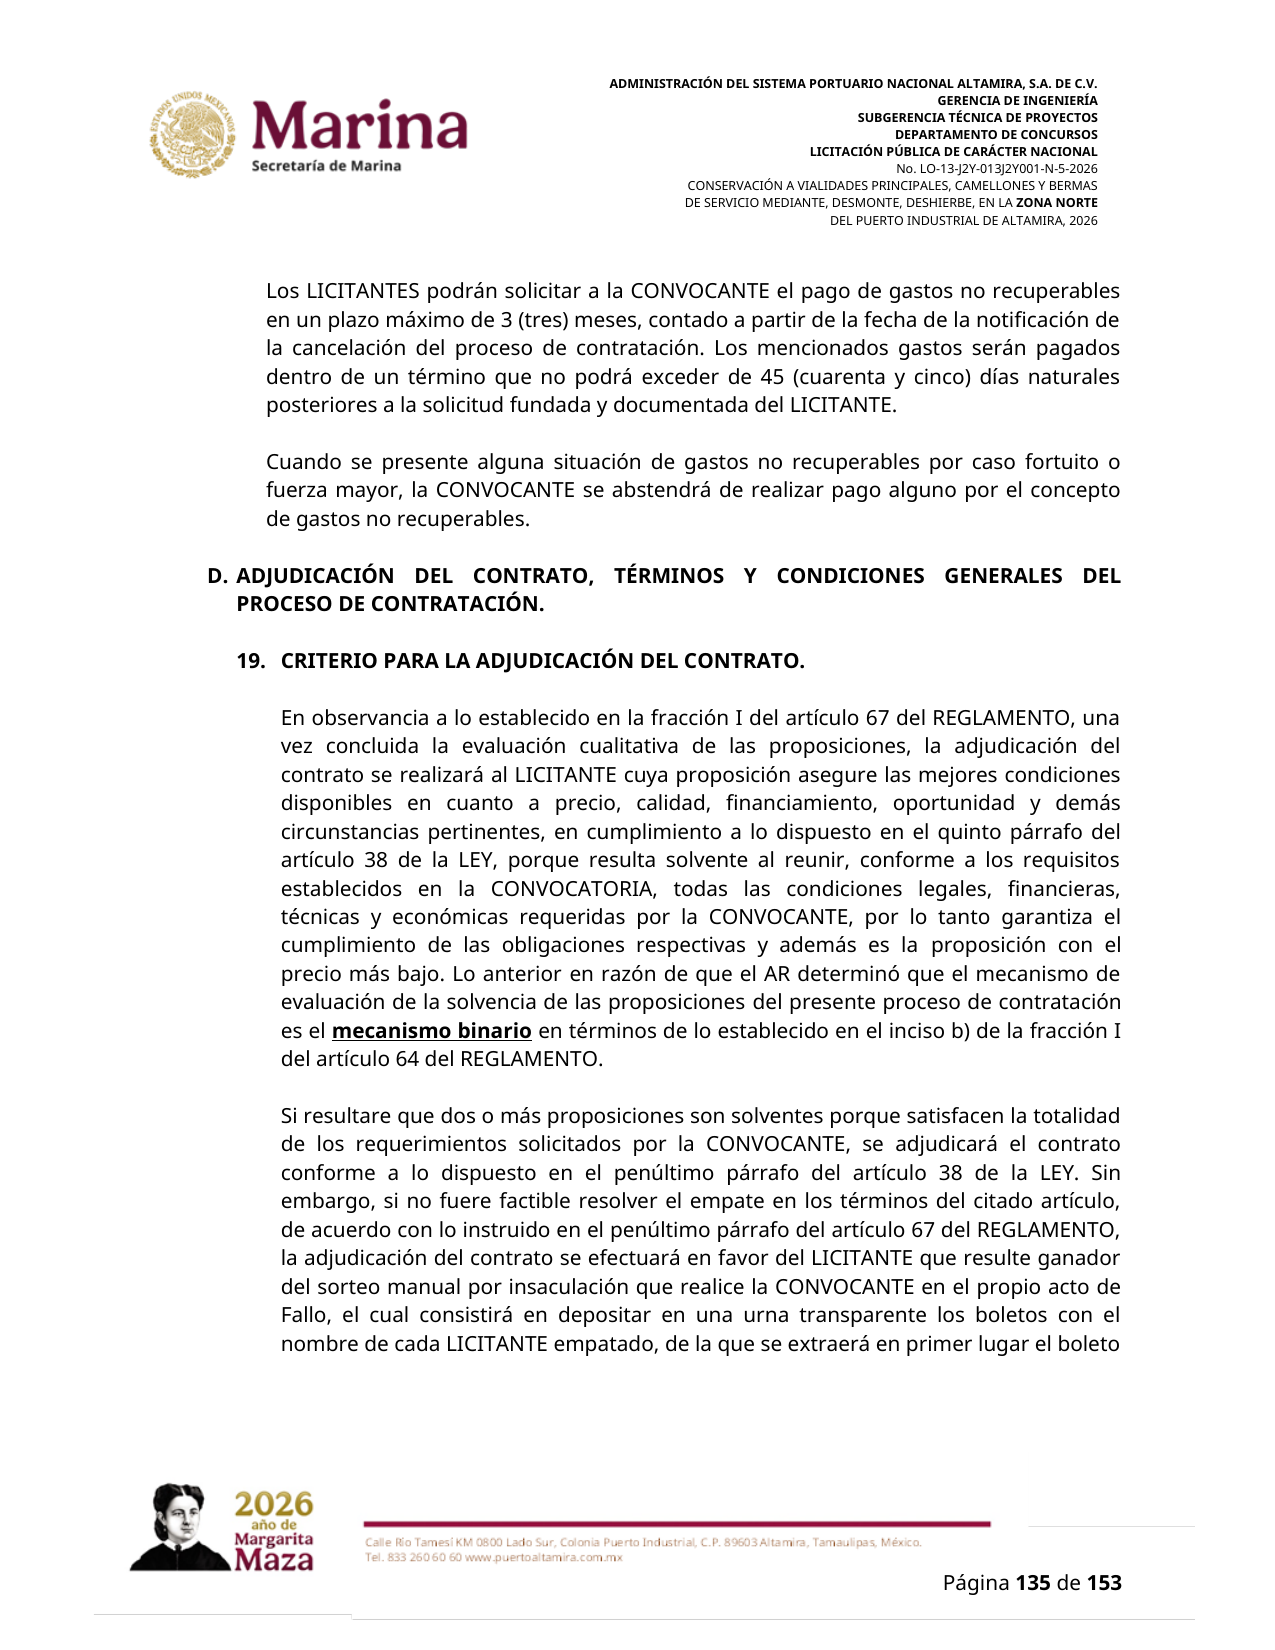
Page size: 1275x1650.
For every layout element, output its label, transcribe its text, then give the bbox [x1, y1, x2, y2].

picture [93, 1452, 1195, 1621]
text En observancia a lo establecido en la fracción I del artículo 67 del REGLAMENTO, una vez concluida la evaluación cualitativa de las proposiciones, la adjudicación del contrato se realizará al LICITANTE cuya proposición asegure las mejores condiciones disponibles en cuanto a precio, calidad, financiamiento, oportunidad y demás circunstancias pertinentes, en cumplimiento a lo dispuesto en el quinto párrafo del artículo 38 de la LEY, porque resulta solvente al reunir, conforme a los requisitos establecidos en la CONVOCATORIA, todas las condiciones legales, financieras, técnicas y económicas requeridas por la CONVOCANTE, por lo tanto garantiza el cumplimiento de las obligaciones respectivas y además es la proposición con el precio más bajo. Lo anterior en razón de que el AR determinó que el mecanismo de evaluación de la solvencia de las proposiciones del presente proceso de contratación es el mecanismo binario en términos de lo establecido en el inciso b) de la fracción I del artículo 64 del REGLAMENTO. [281, 703, 1122, 1073]
text Cuando se presente alguna situación de gastos no recuperables por caso fortuito o fuerza mayor, la CONVOCANTE se abstendrá de realizar pago alguno por el concepto de gastos no recuperables. [266, 447, 1122, 532]
list ADJUDICACIÓN DEL CONTRATO, TÉRMINOS Y CONDICIONES GENERALES DEL PROCESO DE CONTRATACIÓN. [207, 561, 1122, 618]
picture [102, 56, 515, 208]
list CRITERIO PARA LA ADJUDICACIÓN DEL CONTRATO. [236, 646, 1122, 674]
text Los LICITANTES podrán solicitar a la CONVOCANTE el pago de gastos no recuperables en un plazo máximo de 3 (tres) meses, contado a partir de la fecha de la notificación de la cancelación del proceso de contratación. Los mencionados gastos serán pagados dentro de un término que no podrá exceder de 45 (cuarenta y cinco) días naturales posteriores a la solicitud fundada y documentada del LICITANTE. [266, 276, 1122, 419]
